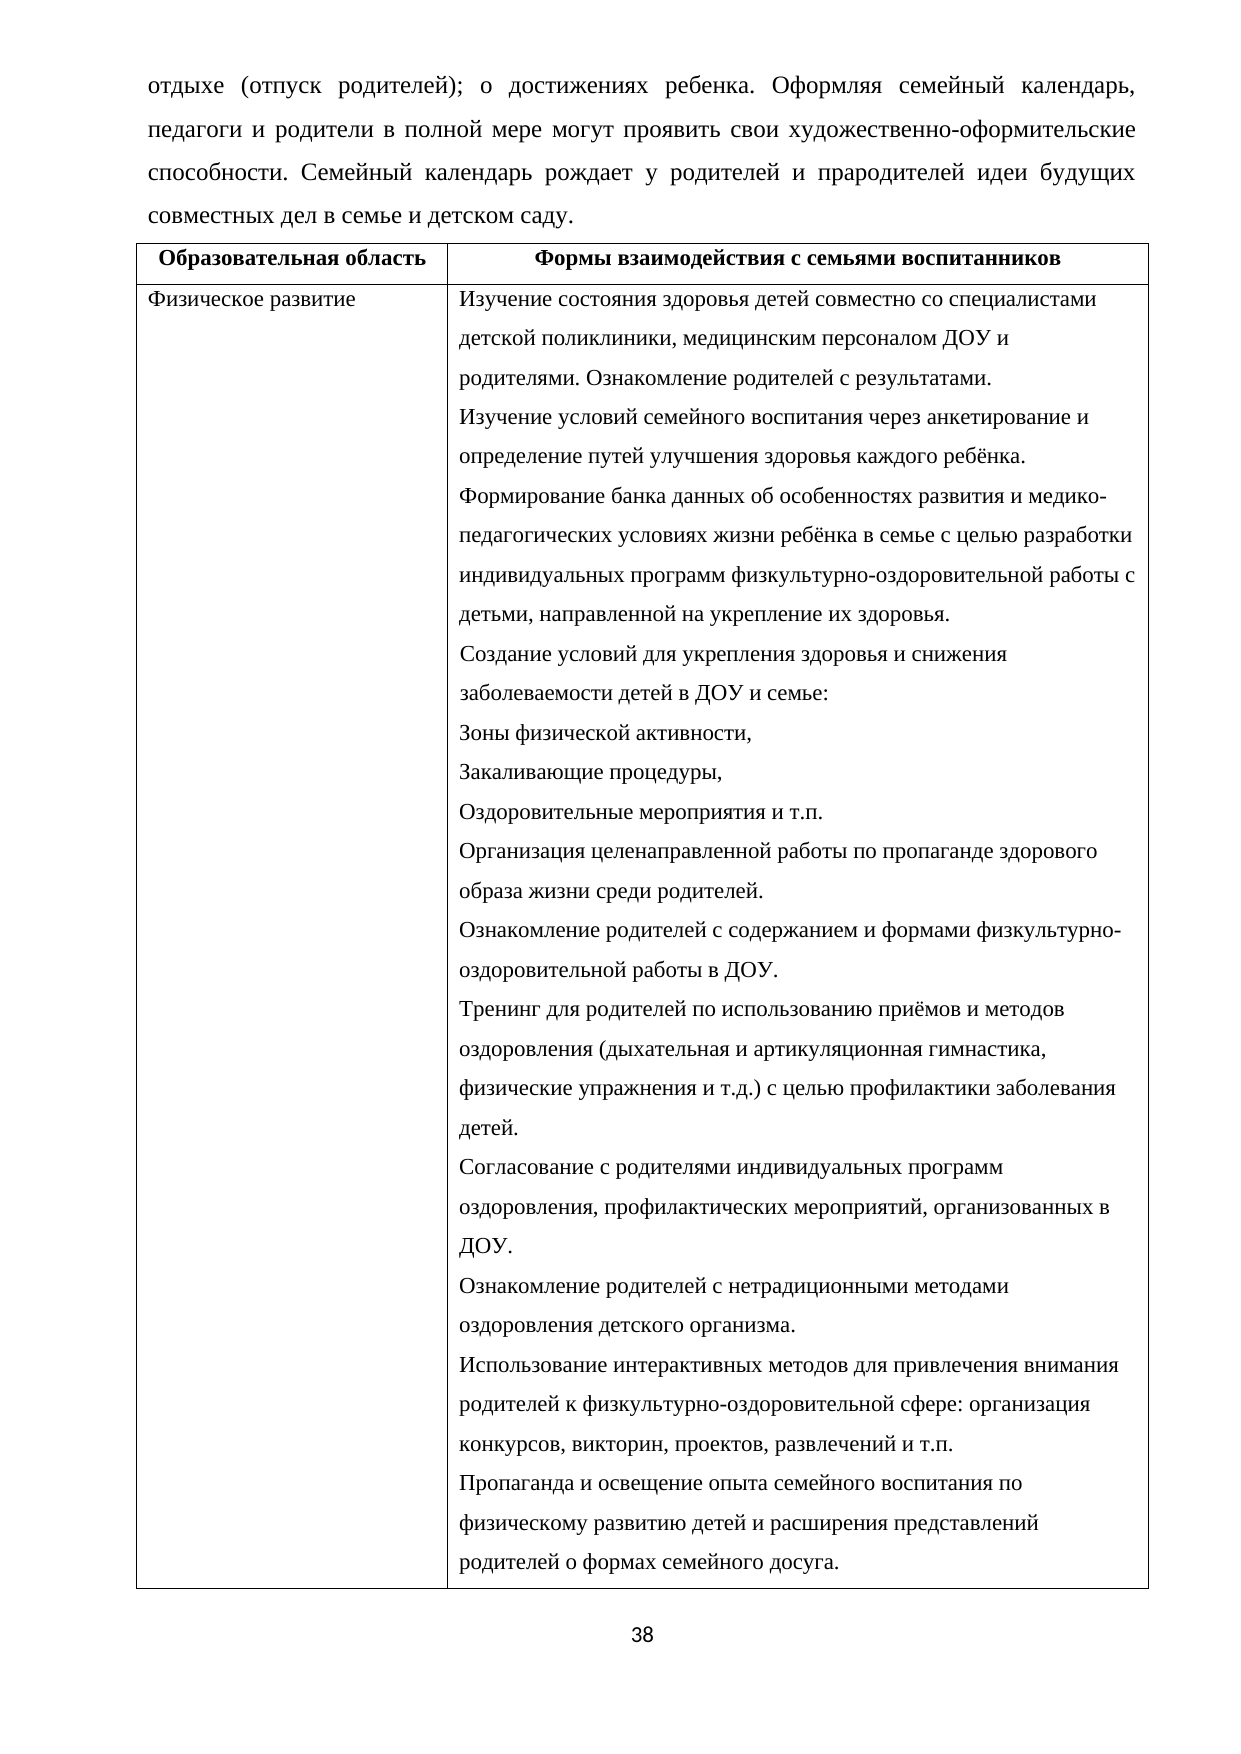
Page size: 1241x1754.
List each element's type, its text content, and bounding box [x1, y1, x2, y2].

table_header Образовательная область [137, 244, 447, 284]
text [148, 71, 1137, 229]
table_header Формы взаимодействия с семьями воспитанников [448, 244, 1148, 284]
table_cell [448, 285, 1148, 1587]
table_cell Физическое развитие [137, 285, 447, 1587]
